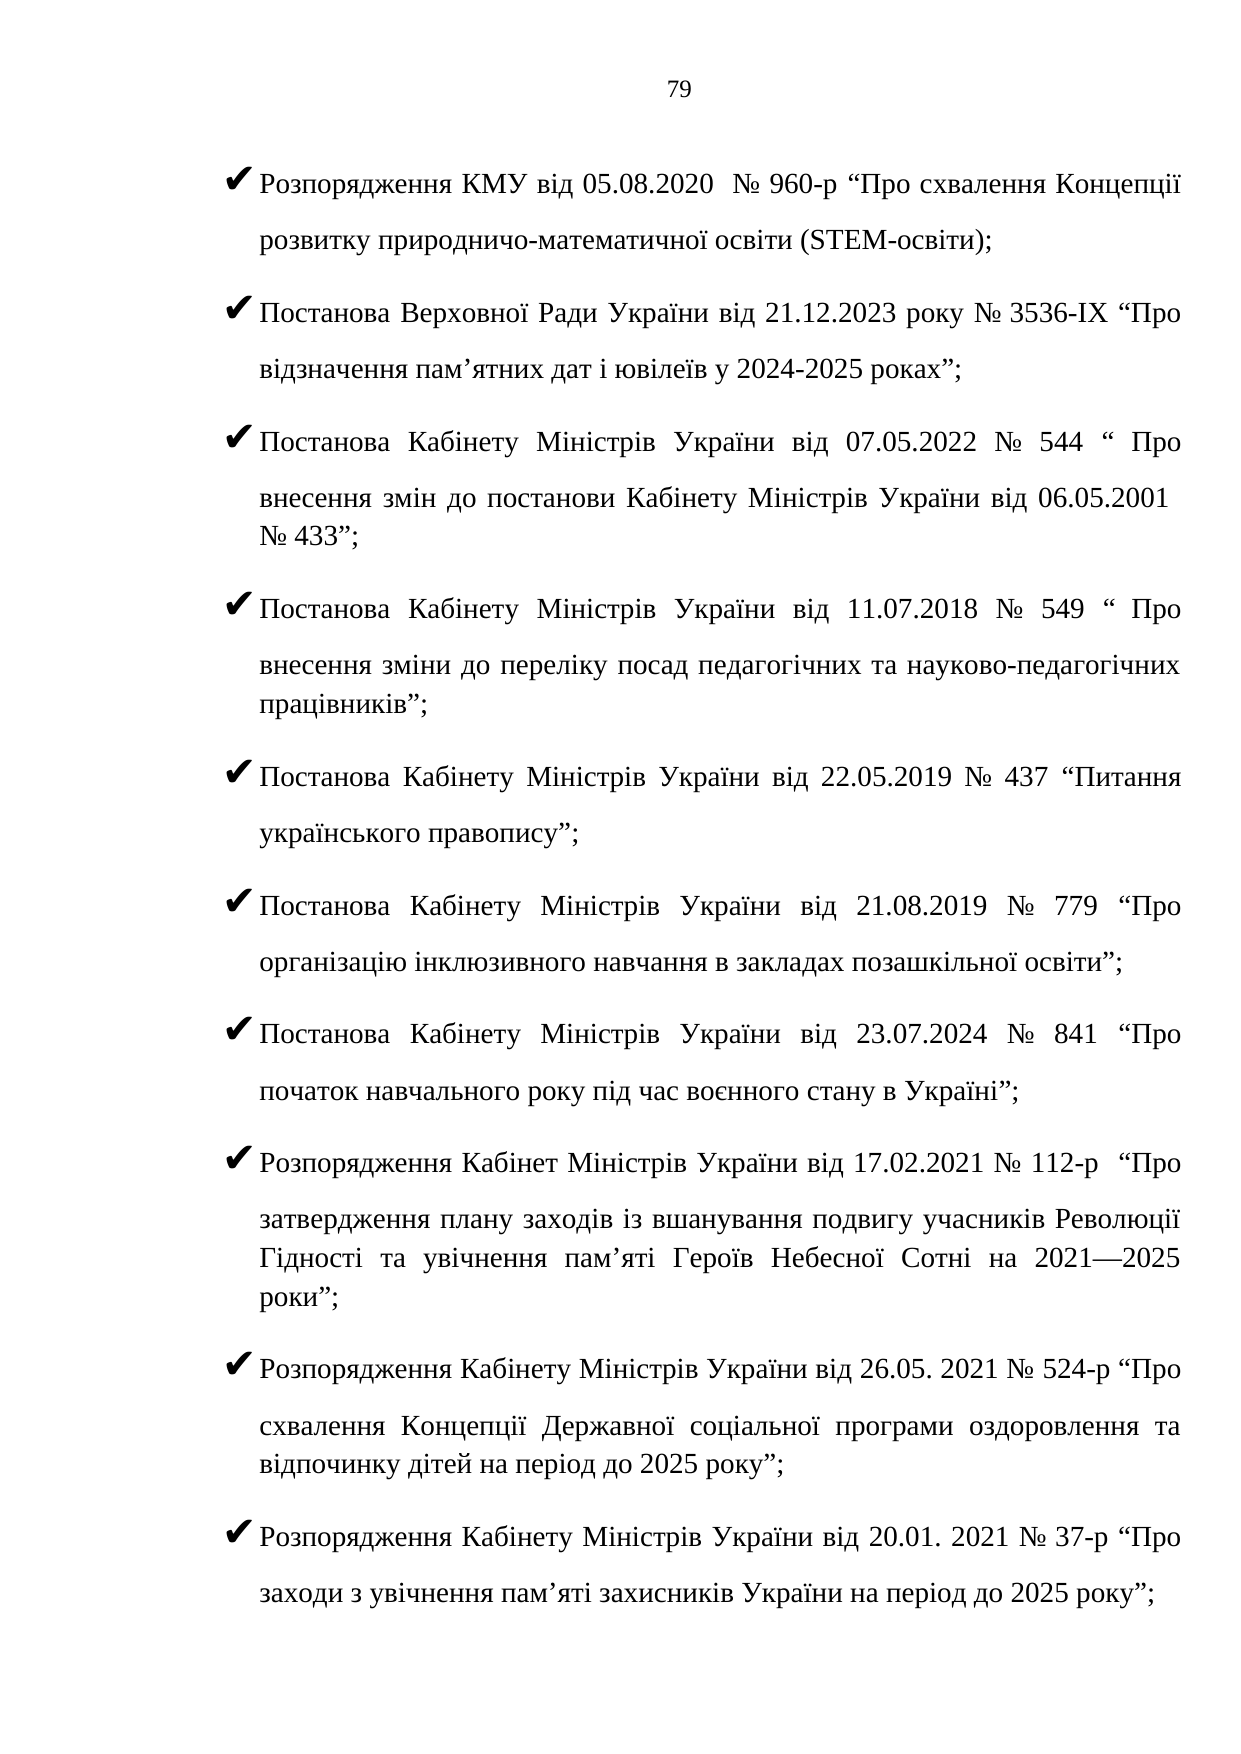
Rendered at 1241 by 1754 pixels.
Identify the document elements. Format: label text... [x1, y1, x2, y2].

list Постанова Верховної Ради України від 21.12.2023 року № 3536-IX “Про відзначення пам’ятних дат і ювілеїв у 2024-2025 роках”; [222, 260, 1181, 384]
list Розпорядження Кабінет Міністрів України від 17.02.2021 № 112-р “Про затвердження плану заходів із вшанування подвигу учасників Революції Гідності та увічнення пам’яті Героїв Небесної Сотні на 2021—2025 роки”; [222, 1111, 1181, 1312]
list Постанова Кабінету Міністрів України від 07.05.2022 № 544 “ Про внесення змін до постанови Кабінету Міністрів України від 06.05.2001 № 433”; [222, 389, 1181, 552]
list Постанова Кабінету Міністрів України від 23.07.2024 № 841 “Про початок навчального року під час воєнного стану в Україні”; [222, 982, 1181, 1106]
list Постанова Кабінету Міністрів України від 11.07.2018 № 549 “ Про внесення зміни до переліку посад педагогічних та науково-педагогічних працівників”; [222, 557, 1181, 719]
list Постанова Кабінету Міністрів України від 22.05.2019 № 437 “Питання українського правопису”; [222, 724, 1181, 848]
list Розпорядження Кабінету Міністрів України від 26.05. 2021 № 524-р “Про схвалення Концепції Державної соціальної програми оздоровлення та відпочинку дітей на період до 2025 року”; [222, 1317, 1181, 1480]
list Постанова Кабінету Міністрів України від 21.08.2019 № 779 “Про організацію інклюзивного навчання в закладах позашкільної освіти”; [222, 853, 1181, 977]
list Розпорядження Кабінету Міністрів України від 20.01. 2021 № 37-р “Про заходи з увічнення пам’яті захисників України на період до 2025 року”; [222, 1485, 1181, 1609]
list Розпорядження КМУ від 05.08.2020 № 960-р “Про схвалення Концепції розвитку природничо-математичної освіти (STEM-освіти); [222, 131, 1181, 255]
